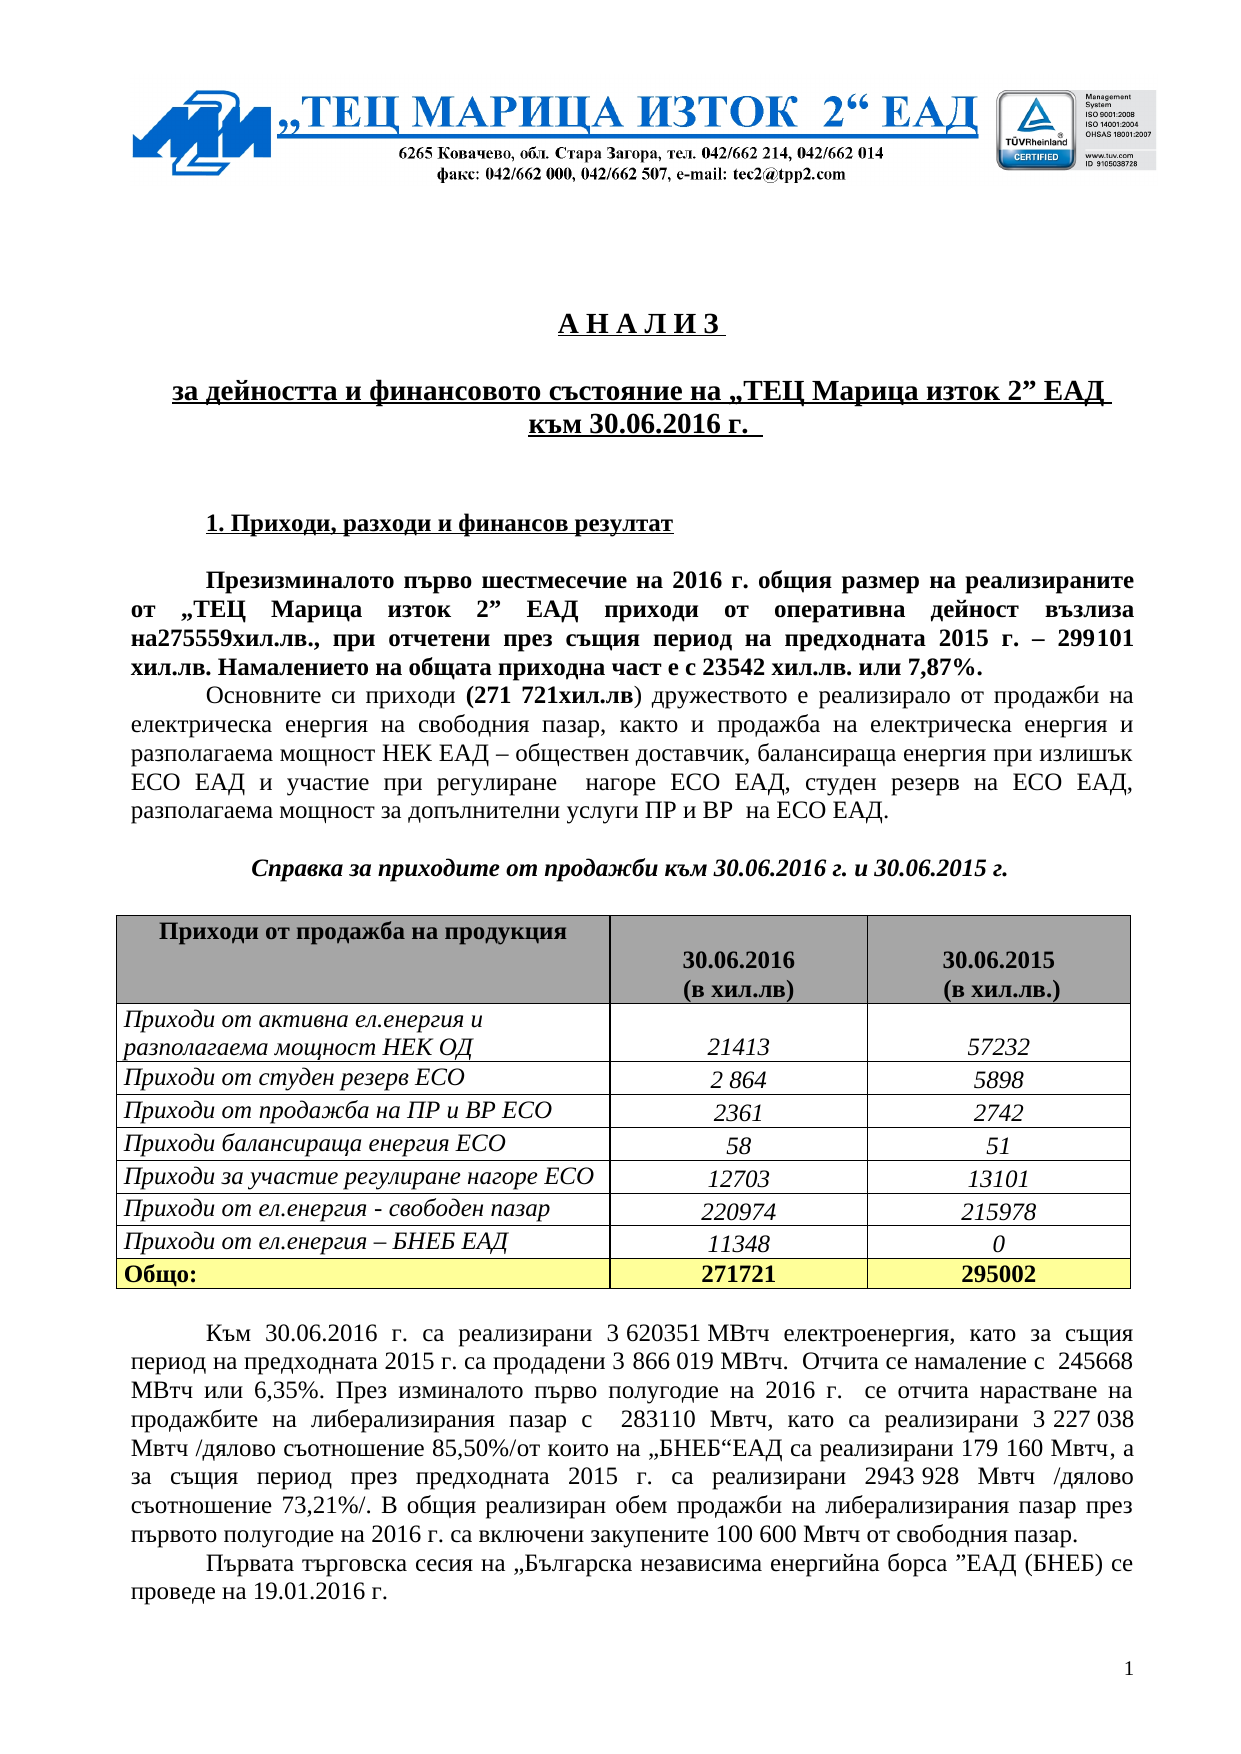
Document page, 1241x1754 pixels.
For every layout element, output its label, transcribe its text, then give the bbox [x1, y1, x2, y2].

table_header 30.06.2015 (в хил.лв.) [868, 916, 1130, 1003]
table_cell Общо: [117, 1259, 609, 1288]
table_cell 271721 [611, 1259, 867, 1288]
table_cell 2742 [868, 1095, 1130, 1127]
table_cell 21413 [611, 1004, 867, 1061]
text Първата търговска сесия на „Българска независима енергийна борса ”ЕАД (БНЕБ) се проведе на 19.01.2016 г. [131, 1548, 1134, 1605]
table_cell 11348 [611, 1226, 867, 1258]
text Справка за приходите от продажби към 30.06.2016 г. и 30.06.2015 г. [131, 853, 1129, 882]
text Към 30.06.2016 г. са реализирани 3 620351 МВтч електроенергия, като за същия период на предходната 2015 г. са продадени 3 866 019 МВтч. Отчита се намаление с 245668 МВтч или 6,35%. През изминалото първо полугодие на 2016 г. се отчита нарастване на продажбите на либерализирания пазар с 283110 Мвтч, като са реализирани 3 227 038 Мвтч /дялово съотношение 85,50%/от които на „БНЕБ“ЕАД са реализирани 179 160 Мвтч, а за същия период през предходната 2015 г. са реализирани 2943 928 Мвтч /дялово съотношение 73,21%/. В общия реализиран обем продажби на либерализирания пазар през първото полугодие на 2016 г. са включени закупените 100 600 Мвтч от свободния пазар. [131, 1318, 1134, 1548]
text за дейността и финансовото състояние на „ТЕЦ Марица изток 2” ЕАД [131, 373, 1146, 406]
table_cell Приходи от ел.енергия - свободен пазар [117, 1194, 609, 1225]
table_cell Приходи от продажба на ПР и ВР ЕСО [117, 1095, 609, 1127]
text А Н А Л И З [131, 306, 1146, 339]
table_cell 295002 [868, 1259, 1130, 1288]
table_cell Приходи от ел.енергия – БНЕБ ЕАД [117, 1226, 609, 1258]
table_cell 2361 [611, 1095, 867, 1127]
table_cell 13101 [868, 1161, 1130, 1192]
table_cell Приходи за участие регулиране нагоре ЕСО [117, 1161, 609, 1192]
table_cell 220974 [611, 1194, 867, 1225]
text Основните си приходи (271 721хил.лв) дружеството е реализирало от продажби на електрическа енергия на свободния пазар, както и продажба на електрическа енергия и разполагаема мощност НЕК ЕАД – обществен доставчик, балансираща енергия при излишък ЕСО ЕАД и участие при регулиране нагоре ЕСО ЕАД, студен резерв на ЕСО ЕАД, разполагаема мощност за допълнителни услуги ПР и ВР на ЕСО ЕАД. [131, 681, 1134, 824]
table_header 30.06.2016 (в хил.лв) [611, 916, 867, 1003]
text към 30.06.2016 г. [131, 406, 1146, 440]
table_header Приходи от продажба на продукция [117, 916, 609, 1003]
table_cell 57232 [868, 1004, 1130, 1061]
table_cell Приходи от активна ел.енергия и разполагаема мощност НЕК ОД [117, 1004, 609, 1061]
table_cell 2 864 [611, 1062, 867, 1094]
table_cell 58 [611, 1128, 867, 1160]
table_cell 12703 [611, 1161, 867, 1192]
table_cell 5898 [868, 1062, 1130, 1094]
picture [130, 74, 1158, 186]
table_cell Приходи от студен резерв ЕСО [117, 1062, 609, 1094]
table_cell Приходи балансираща енергия ЕСО [117, 1128, 609, 1160]
table_cell 51 [868, 1128, 1130, 1160]
table_cell 0 [868, 1226, 1130, 1258]
table_cell 215978 [868, 1194, 1130, 1225]
text Презизминалото първо шестмесечие на 2016 г. общия размер на реализираните от „ТЕЦ Марица изток 2” ЕАД приходи от оперативна дейност възлиза на275559хил.лв., при отчетени през същия период на предходната 2015 г. – 299101 хил.лв. Намалението на общата приходна част е с 23542 хил.лв. или 7,87%. [131, 566, 1134, 681]
text 1. Приходи, разходи и финансов резултат [131, 508, 1134, 537]
